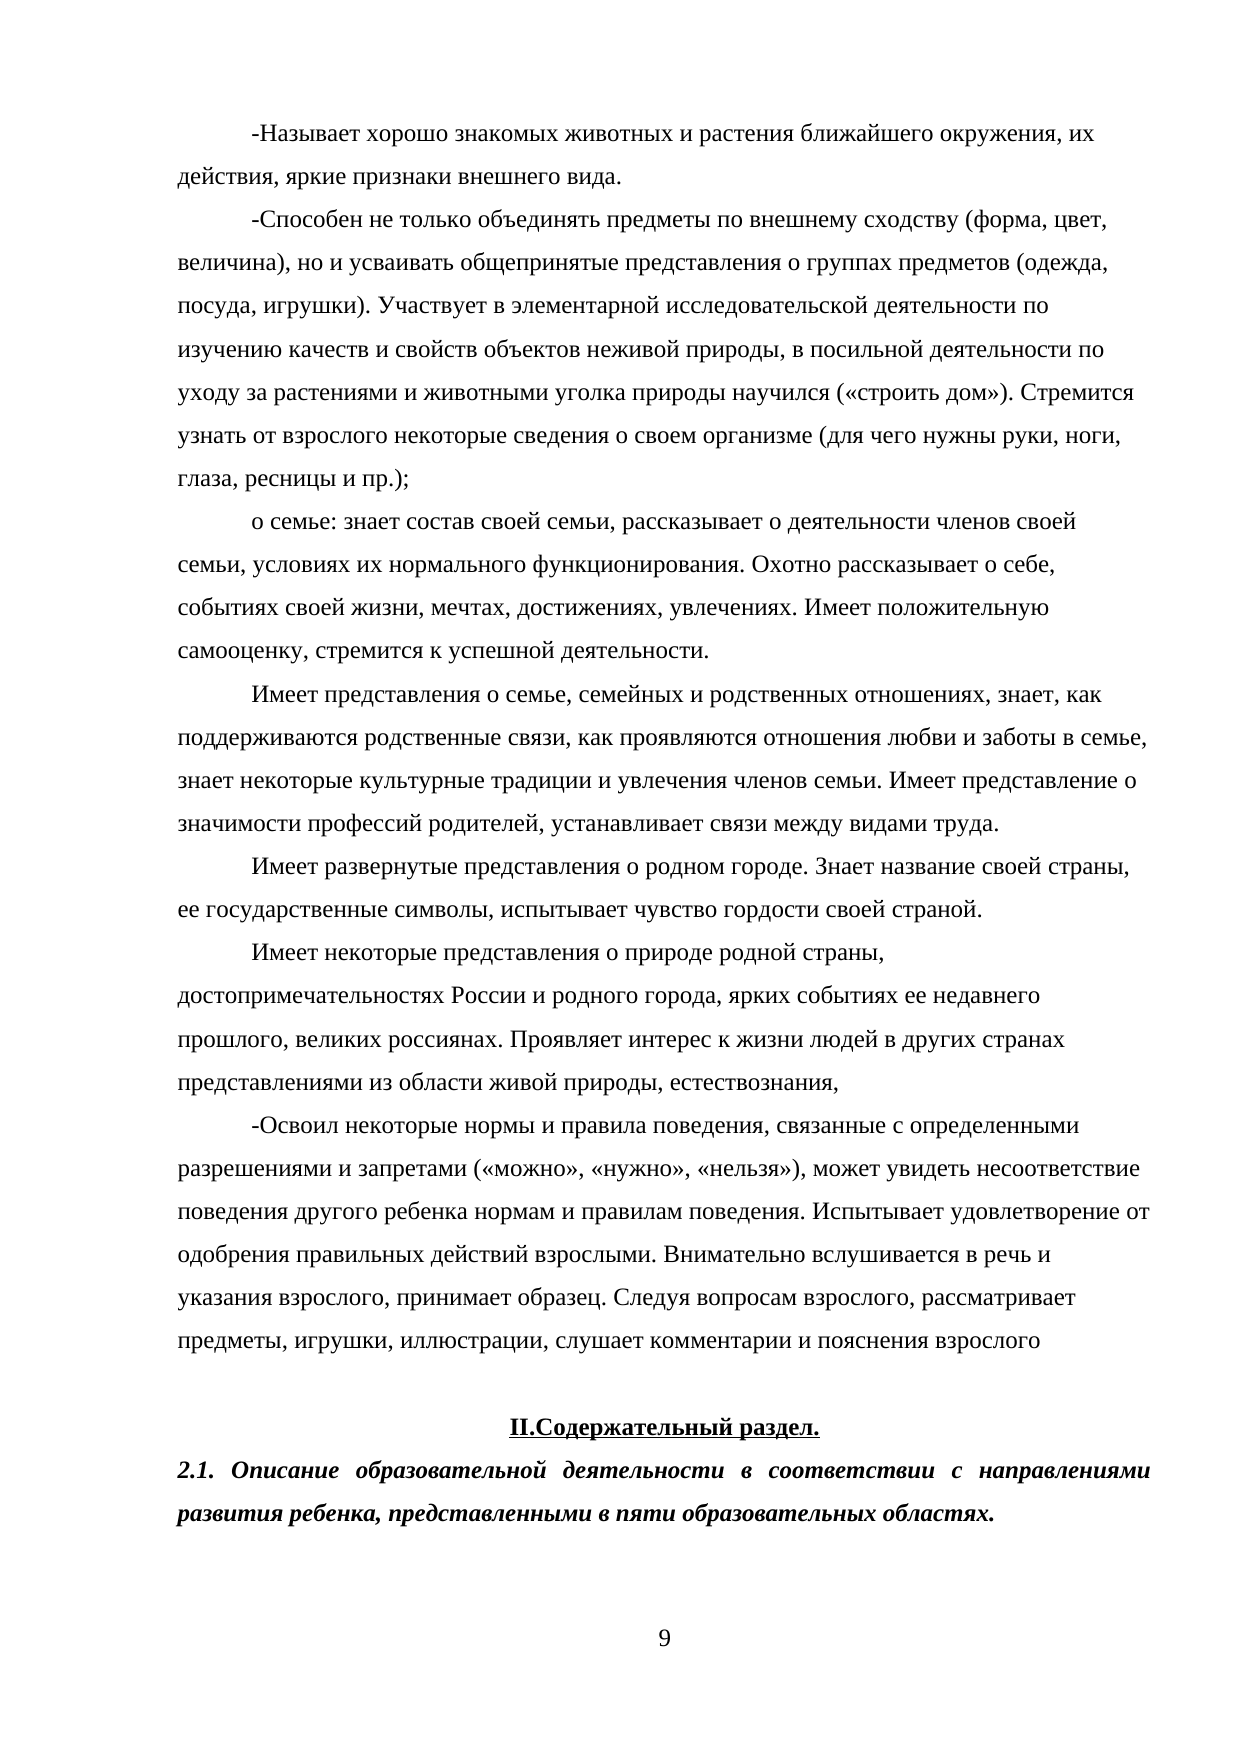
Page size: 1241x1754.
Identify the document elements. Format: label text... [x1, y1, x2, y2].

text -Способен не только объединять предметы по внешнему сходству (форма, цвет, величина), но и усваивать общепринятые представления о группах предметов (одежда, посуда, игрушки). Участвует в элементарной исследовательской деятельности по изучению качеств и свойств объектов неживой природы, в посильной деятельности по уходу за растениями и животными уголка природы научился («строить дом»). Стремится узнать от взрослого некоторые сведения о своем организме (для чего нужны руки, ноги, глаза, ресницы и пр.); [177, 204, 1152, 492]
text -Называет хорошо знакомых животных и растения ближайшего окружения, их действия, яркие признаки внешнего вида. [177, 118, 1152, 190]
text Имеет представления о семье, семейных и родственных отношениях, знает, как поддерживаются родственные связи, как проявляются отношения любви и заботы в семье, знает некоторые культурные традиции и увлечения членов семьи. Имеет представление о значимости профессий родителей, устанавливает связи между видами труда. [177, 679, 1152, 837]
text Имеет некоторые представления о природе родной страны, достопримечательностях России и родного города, ярких событиях ее недавнего прошлого, великих россиянах. Проявляет интерес к жизни людей в других странах представлениями из области живой природы, естествознания, [177, 937, 1152, 1096]
text о семье: знает состав своей семьи, рассказывает о деятельности членов своей семьи, условиях их нормального функционирования. Охотно рассказывает о себе, событиях своей жизни, мечтах, достижениях, увлечениях. Имеет положительную самооценку, стремится к успешной деятельности. [177, 506, 1152, 664]
text 2.1. Описание образовательной деятельности в соответствии с направлениями развития ребенка, представленными в пяти образовательных областях. [177, 1455, 1152, 1527]
text -Освоил некоторые нормы и правила поведения, связанные с определенными разрешениями и запретами («можно», «нужно», «нельзя»), может увидеть несоответствие поведения другого ребенка нормам и правилам поведения. Испытывает удовлетворение от одобрения правильных действий взрослыми. Внимательно вслушивается в речь и указания взрослого, принимает образец. Следуя вопросам взрослого, рассматривает предметы, игрушки, иллюстрации, слушает комментарии и пояснения взрослого [177, 1110, 1152, 1354]
text Имеет развернутые представления о родном городе. Знает название своей страны, ее государственные символы, испытывает чувство гордости своей страной. [177, 851, 1152, 923]
text II.Содержательный раздел. [177, 1412, 1152, 1441]
